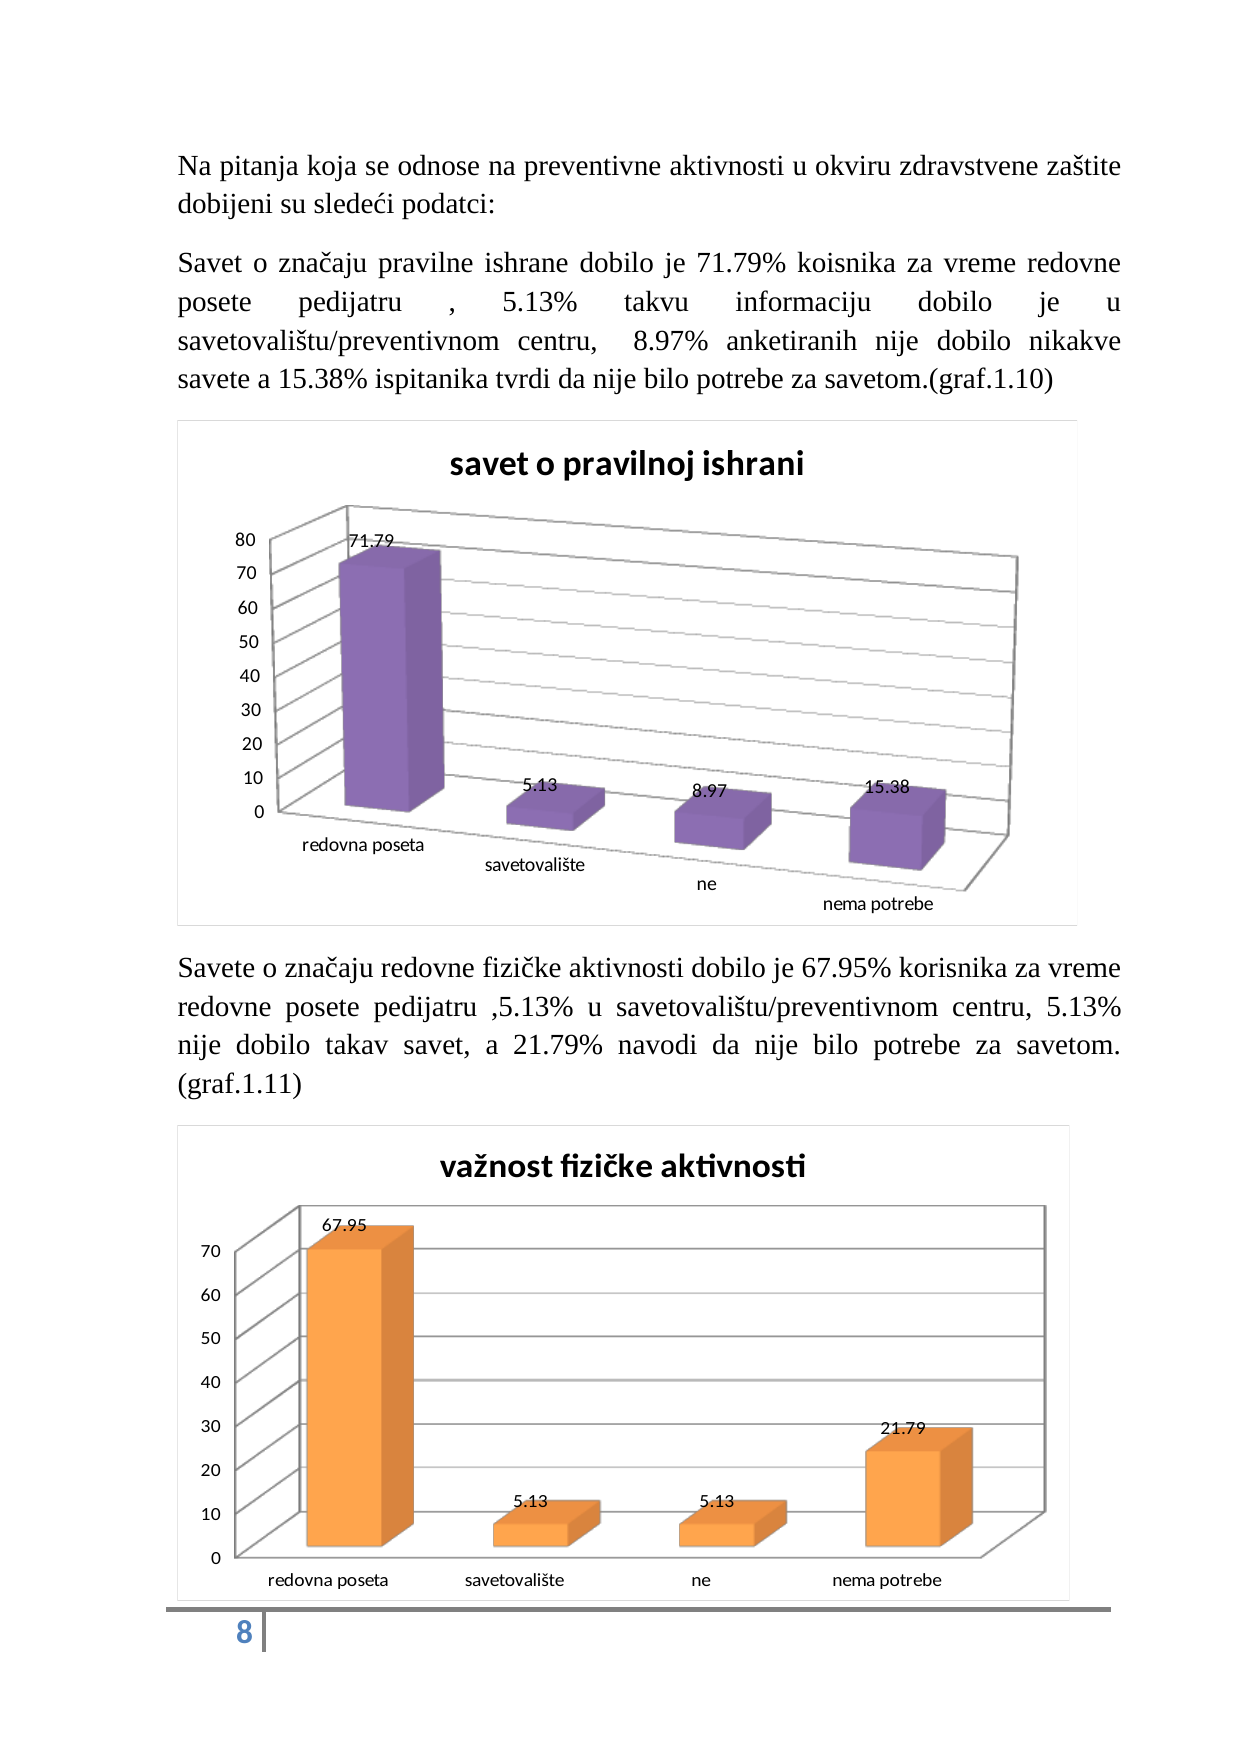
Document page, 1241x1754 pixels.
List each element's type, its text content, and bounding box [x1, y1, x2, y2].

text Na pitanja koja se odnose na preventivne aktivnosti u okviru zdravstvene zaštite dobijeni su sledeći podatci: [177, 148, 1122, 220]
text Savet o značaju pravilne ishrane dobilo je 71.79% koisnika za vreme redovne posete pedijatru , 5.13% takvu informaciju dobilo je u savetovalištu/preventivnom centru, 8.97% anketiranih nije dobilo nikakve savete a 15.38% ispitanika tvrdi da nije bilo potrebe za savetom.(graf.1.10) [177, 246, 1122, 395]
text Savete o značaju redovne fizičke aktivnosti dobilo je 67.95% korisnika za vreme redovne posete pedijatru ,5.13% u savetovalištu/preventivnom centru, 5.13% nije dobilo takav savet, a 21.79% navodi da nije bilo potrebe za savetom.(graf.1.11) [177, 950, 1122, 1099]
